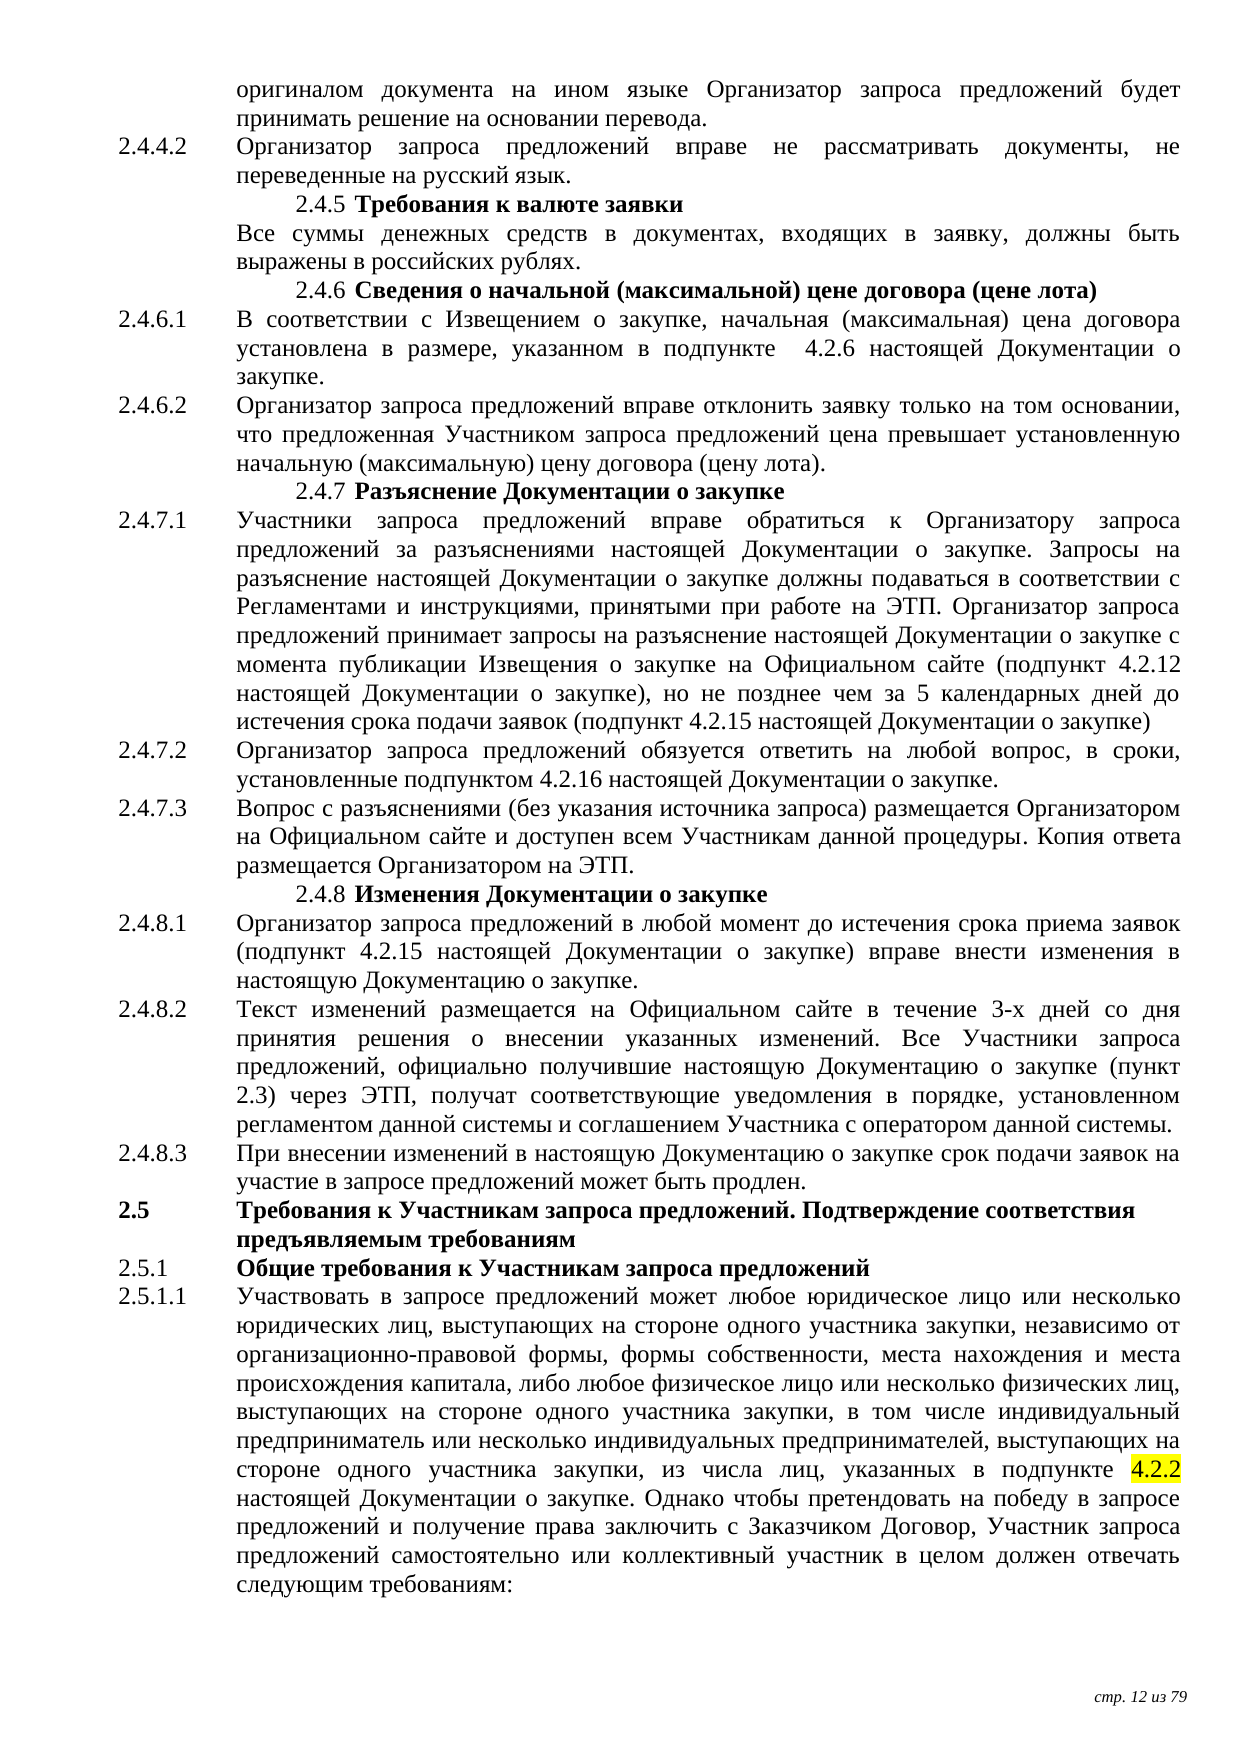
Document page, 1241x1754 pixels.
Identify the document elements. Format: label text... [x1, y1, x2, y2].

list Организатор запроса предложений в любой момент до истечения срока приема заявок (подпункт 4.2.15 настоящей Документации о закупке) вправе внести изменения в настоящую Документацию о закупке. [118, 908, 1181, 994]
text Участники запроса предложений вправе обратиться к Организатору запроса предложений за разъяснениями настоящей Документации о закупке. Запросы на разъяснение настоящей Документации о закупке должны подаваться в соответствии с Регламентами и инструкциями, принятыми при работе на ЭТП. Организатор запроса предложений принимает запросы на разъяснение настоящей Документации о закупке с момента публикации Извещения о закупке на Официальном сайте (подпункт 4.2.12 настоящей Документации о закупке), но не позднее чем за 5 календарных дней до истечения срока подачи заявок (подпункт 4.2.15 настоящей Документации о закупке) [118, 505, 1181, 735]
text Изменения Документации о закупке [236, 879, 1181, 908]
text Сведения о начальной (максимальной) цене договора (цене лота) [236, 275, 1181, 304]
list Текст изменений размещается на Официальном сайте в течение 3-х дней со дня принятия решения о внесении указанных изменений. Все Участники запроса предложений, официально получившие настоящую Документацию о закупке (пункт 2.3) через ЭТП, получат соответствующие уведомления в порядке, установленном регламентом данной системы и соглашением Участника с оператором данной системы. [118, 994, 1181, 1138]
text Разъяснение Документации о закупке [236, 476, 1181, 505]
subtitle Требования к Участникам запроса предложений. Подтверждение соответствия предъявляемым требованиям [118, 1195, 1181, 1253]
text Организатор запроса предложений обязуется ответить на любой вопрос, в сроки, установленные подпунктом 4.2.16 настоящей Документации о закупке. [118, 735, 1181, 793]
text В соответствии с Извещением о закупке, начальная (максимальная) цена договора установлена в размере, указанном в подпункте 4.2.6 настоящей Документации о закупке. [118, 304, 1181, 390]
list При внесении изменений в настоящую Документацию о закупке срок подачи заявок на участие в запросе предложений может быть продлен. [118, 1138, 1181, 1195]
list Участвовать в запросе предложений может любое юридическое лицо или несколько юридических лиц, выступающих на стороне одного участника закупки, независимо от организационно-правовой формы, формы собственности, места нахождения и места происхождения капитала, либо любое физическое лицо или несколько физических лиц, выступающих на стороне одного участника закупки, в том числе индивидуальный предприниматель или несколько индивидуальных предпринимателей, выступающих на стороне одного участника закупки, из числа лиц, указанных в подпункте 4.2.2 настоящей Документации о закупке. Однако чтобы претендовать на победу в запросе предложений и получение права заключить с Заказчиком Договор, Участник запроса предложений самостоятельно или коллективный участник в целом должен отвечать следующим требованиям: [118, 1281, 1181, 1598]
text Требования к валюте заявки [236, 189, 1181, 218]
list Все суммы денежных средств в документах, входящих в заявку, должны быть выражены в российских рублях. [236, 218, 1181, 275]
list Организатор запроса предложений вправе не рассматривать документы, не переведенные на русский язык. [118, 131, 1181, 189]
list Общие требования к Участникам запроса предложений [118, 1253, 1181, 1281]
text Организатор запроса предложений вправе отклонить заявку только на том основании, что предложенная Участником запроса предложений цена превышает установленную начальную (максимальную) цену договора (цену лота). [118, 390, 1181, 476]
text Вопрос с разъяснениями (без указания источника запроса) размещается Организатором на Официальном сайте и доступен всем Участникам данной процедуры. Копия ответа размещается Организатором на ЭТП. [118, 793, 1181, 879]
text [236, 74, 1181, 131]
